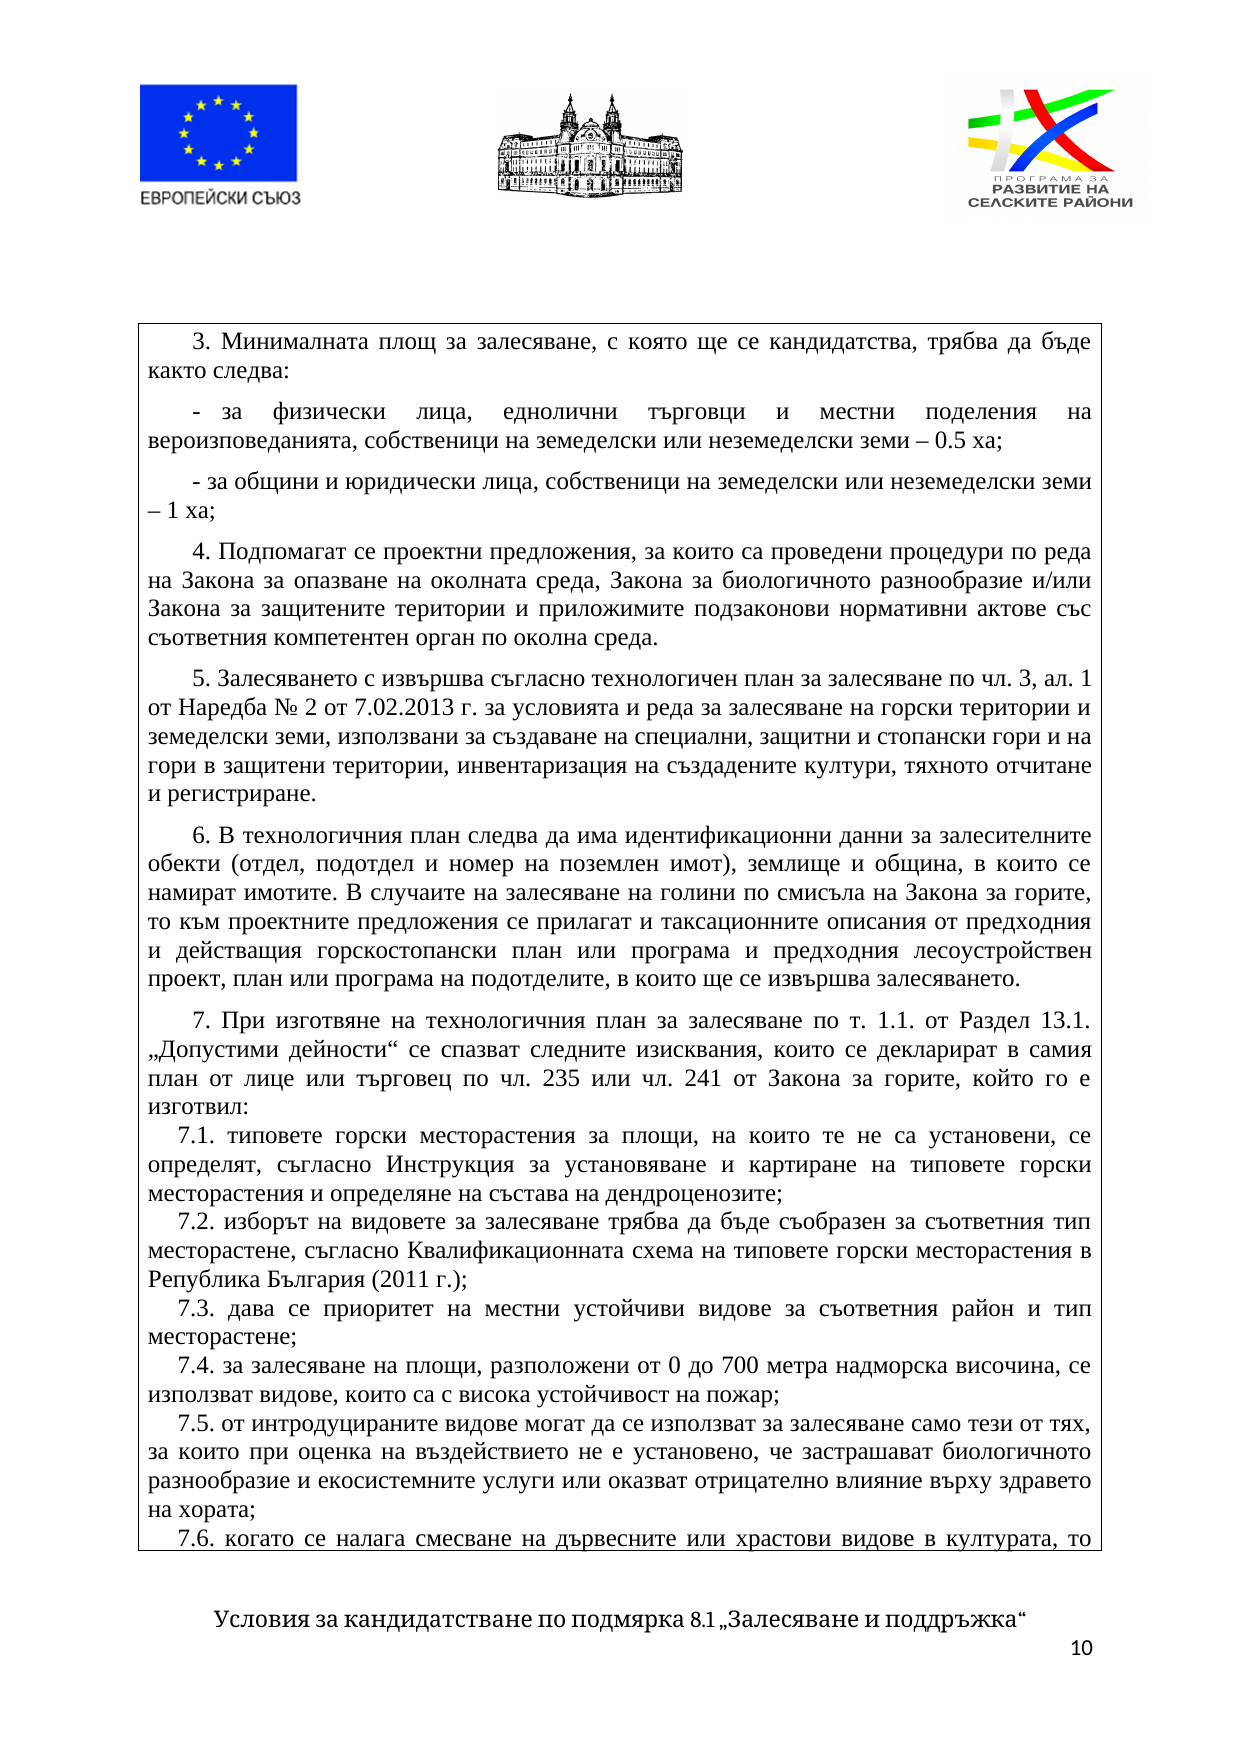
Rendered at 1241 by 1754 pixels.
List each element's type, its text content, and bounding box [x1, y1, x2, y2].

text 7.5. от интродуцираните видове могат да се използват за залесяване само тези от тях, за които при оценка на въздействието не е установено, че застрашават биологичното разнообразие и екосистемните услуги или оказват отрицателно влияние върху здравето на хората; [148, 1408, 1093, 1523]
text 6. В технологичния план следва да има идентификационни данни за залесителните обекти (отдел, подотдел и номер на поземлен имот), землище и община, в които се намират имотите. В случаите на залесяване на голини по смисъла на Закона за горите, то към проектните предложения се прилагат и таксационните описания от предходния и действащия горскостопански план или програма и предходния лесоустройствен проект, план или програма на подотделите, в които ще се извършва залесяването. [139, 817, 1101, 993]
picture [493, 90, 690, 201]
text 7.2. изборът на видовете за залесяване трябва да бъде съобразен за съответния тип месторастене, съгласно Квалификационната схема на типовете горски месторастения в Република България (2011 г.); [148, 1206, 1093, 1293]
text 7.4. за залесяване на площи, разположени от 0 до 700 метра надморска височина, се използват видове, които са с висока устойчивост на пожар; [148, 1350, 1093, 1408]
text - за физически лица, еднолични търговци и местни поделения на вероизповеданията, собственици на земеделски или неземеделски земи – 0.5 ха; [139, 393, 1101, 453]
text 7.3. дава се приоритет на местни устойчиви видове за съответния район и тип месторастене; [148, 1293, 1093, 1350]
text 4. Подпомагат се проектни предложения, за които са проведени процедури по реда на Закона за опазване на околната среда, Закона за биологичното разнообразие и/или Закона за защитените територии и приложимите подзаконови нормативни актове със съответния компетентен орган по околна среда. [139, 533, 1101, 651]
text 7. При изготвяне на технологичния план за залесяване по т. 1.1. от Раздел 13.1. „Допустими дейности“ се спазват следните изисквания, които се декларират в самия план от лице или търговец по чл. 235 или чл. 241 от Закона за горите, който го е изготвил: [139, 1002, 1101, 1120]
picture [140, 83, 302, 208]
text 5. Залесяването с извършва съгласно технологичен план за залесяване по чл. 3, ал. 1 от Наредба № 2 от 7.02.2013 г. за условията и реда за залесяване на горски територии и земеделски земи, използвани за създаване на специални, защитни и стопански гори и на гори в защитени територии, инвентаризация на създадените култури, тяхното отчитане и регистриране. [139, 660, 1101, 807]
text - за общини и юридически лица, собственици на земеделски или неземеделски земи – 1 ха; [139, 463, 1101, 523]
text 7.1. типовете горски месторастения за площи, на които те не са установени, се определят, съгласно Инструкция за установяване и картиране на типовете горски месторастения и определяне на състава на дендроценозите; [148, 1120, 1093, 1206]
picture [943, 73, 1152, 218]
text 3. Минималната площ за залесяване, с която ще се кандидатства, трябва да бъде както следва: [139, 324, 1101, 383]
